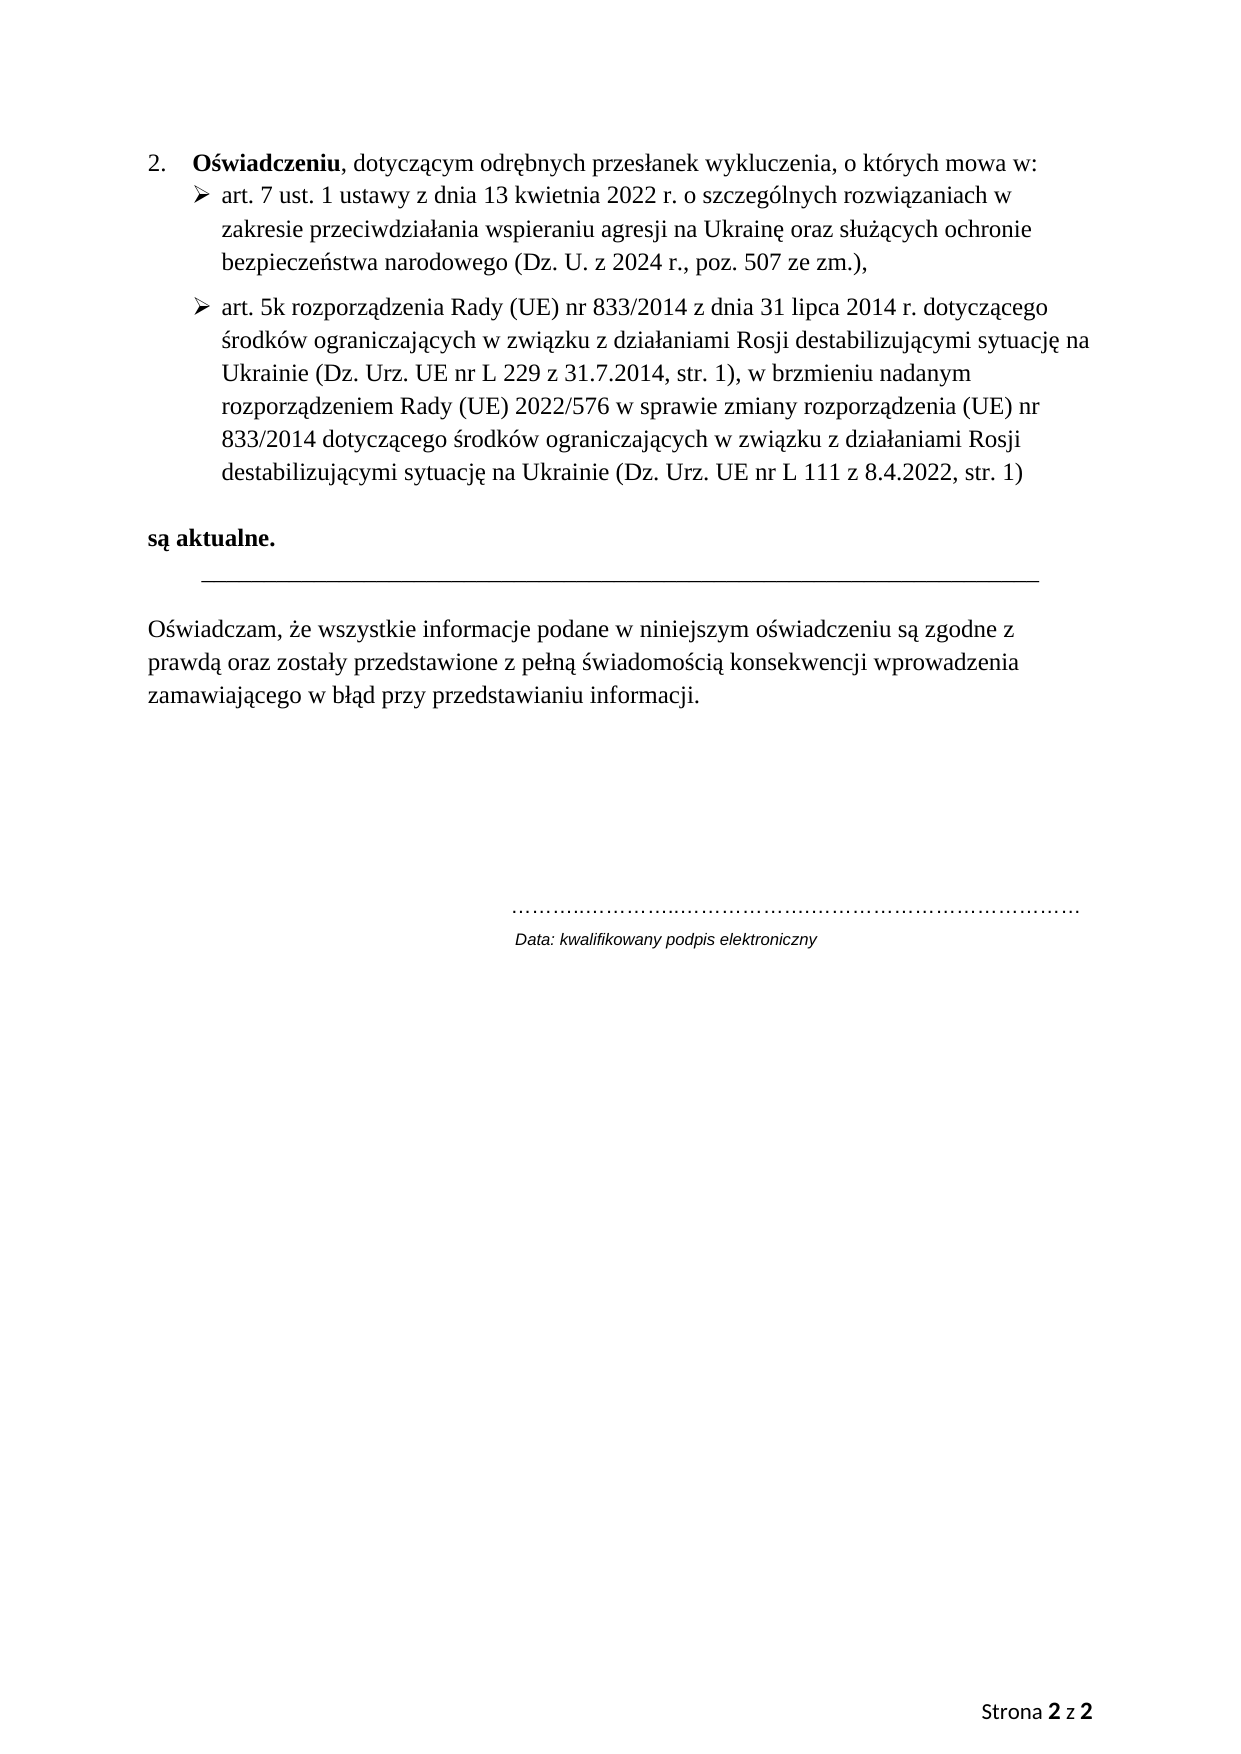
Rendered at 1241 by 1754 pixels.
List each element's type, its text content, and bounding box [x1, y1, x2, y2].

list Oświadczeniu, dotyczącym odrębnych przesłanek wykluczenia, o których mowa w: [148, 148, 1093, 176]
list art. 7 ust. 1 ustawy z dnia 13 kwietnia 2022 r. o szczególnych rozwiązaniach w zakresie przeciwdziałania wspieraniu agresji na Ukrainę oraz służących ochronie bezpieczeństwa narodowego (Dz. U. z 2024 r., poz. 507 ze zm.), [192, 181, 1093, 275]
list ___________________________________________________________________ [148, 556, 1093, 585]
text Data: kwalifikowany podpis elektroniczny [487, 929, 1093, 948]
text ………..…………..……………….………………………………… [487, 893, 1093, 917]
list art. 5k rozporządzenia Rady (UE) nr 833/2014 z dnia 31 lipca 2014 r. dotyczącego środków ograniczających w związku z działaniami Rosji destabilizującymi sytuację na Ukrainie (Dz. Urz. UE nr L 229 z 31.7.2014, str. 1), w brzmieniu nadanym rozporządzeniem Rady (UE) 2022/576 w sprawie zmiany rozporządzenia (UE) nr 833/2014 dotyczącego środków ograniczających w związku z działaniami Rosji destabilizującymi sytuację na Ukrainie (Dz. Urz. UE nr L 111 z 8.4.2022, str. 1) [192, 292, 1093, 486]
text są aktualne. [148, 523, 1093, 552]
text Oświadczam, że wszystkie informacje podane w niniejszym oświadczeniu są zgodne z prawdą oraz zostały przedstawione z pełną świadomością konsekwencji wprowadzenia zamawiającego w błąd przy przedstawianiu informacji. [148, 614, 1093, 709]
